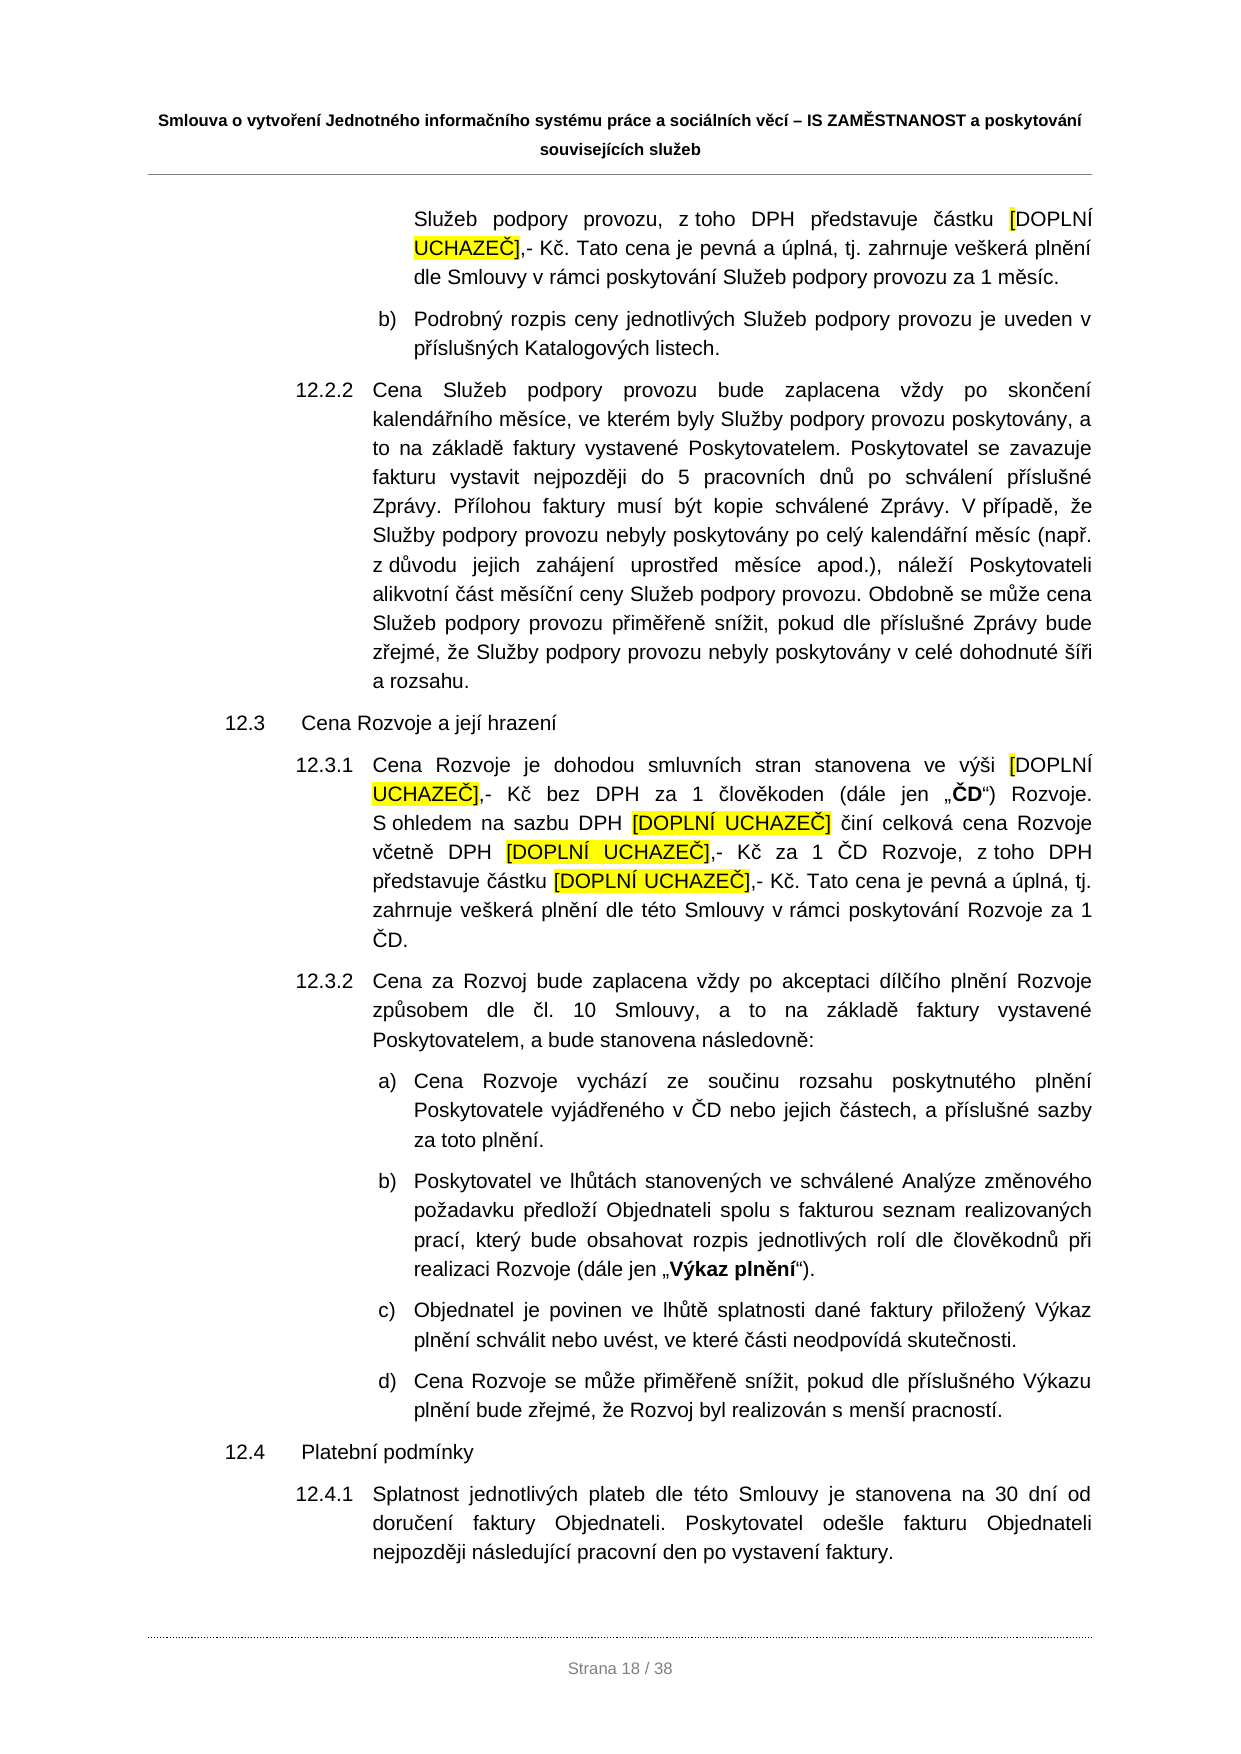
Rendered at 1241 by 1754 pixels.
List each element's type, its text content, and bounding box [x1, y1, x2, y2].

list Poskytovatel ve lhůtách stanovených ve schválené Analýze změnového požadavku předloží Objednateli spolu s fakturou seznam realizovaných prací, který bude obsahovat rozpis jednotlivých rolí dle člověkodnů při realizaci Rozvoje (dále jen „Výkaz plnění“). [378, 1165, 1092, 1282]
text Cena Rozvoje a její hrazení [224, 707, 1092, 736]
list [378, 203, 1092, 290]
list Splatnost jednotlivých plateb dle této Smlouvy je stanovena na 30 dní od doručení faktury Objednateli. Poskytovatel odešle fakturu Objednateli nejpozději následující pracovní den po vystavení faktury. [295, 1478, 1092, 1565]
list Cena Rozvoje se může přiměřeně snížit, pokud dle příslušného Výkazu plnění bude zřejmé, že Rozvoj byl realizován s menší pracností. [378, 1365, 1092, 1424]
list Podrobný rozpis ceny jednotlivých Služeb podpory provozu je uveden v příslušných Katalogových listech. [378, 303, 1092, 361]
list Cena Služeb podpory provozu bude zaplacena vždy po skončení kalendářního měsíce, ve kterém byly Služby podpory provozu poskytovány, a to na základě faktury vystavené Poskytovatelem. Poskytovatel se zavazuje fakturu vystavit nejpozději do 5 pracovních dnů po schválení příslušné Zprávy. Přílohou faktury musí být kopie schválené Zprávy. V případě, že Služby podpory provozu nebyly poskytovány po celý kalendářní měsíc (např. z důvodu jejich zahájení uprostřed měsíce apod.), náleží Poskytovateli alikvotní část měsíční ceny Služeb podpory provozu. Obdobně se může cena Služeb podpory provozu přiměřeně snížit, pokud dle příslušné Zprávy bude zřejmé, že Služby podpory provozu nebyly poskytovány v celé dohodnuté šíři a rozsahu. [295, 374, 1092, 694]
list Cena Rozvoje vychází ze součinu rozsahu poskytnutého plnění Poskytovatele vyjádřeného v ČD nebo jejich částech, a příslušné sazby za toto plnění. [378, 1065, 1092, 1153]
list Cena za Rozvoj bude zaplacena vždy po akceptaci dílčího plnění Rozvoje způsobem dle čl. 10 Smlouvy, a to na základě faktury vystavené Poskytovatelem, a bude stanovena následovně: [295, 965, 1092, 1053]
list Cena Rozvoje je dohodou smluvních stran stanovena ve výši ,- Kč bez DPH za 1 člověkoden (dále jen „ČD“) Rozvoje. S ohledem na sazbu DPH činí celková cena Rozvoje včetně DPH ,- Kč za 1 ČD Rozvoje, z toho DPH představuje částku ,- Kč. Tato cena je pevná a úplná, tj. zahrnuje veškerá plnění dle této Smlouvy v rámci poskytování Rozvoje za 1 ČD. [295, 749, 1092, 953]
text Platební podmínky [224, 1436, 1092, 1465]
list Objednatel je povinen ve lhůtě splatnosti dané faktury přiložený Výkaz plnění schválit nebo uvést, ve které části neodpovídá skutečnosti. [378, 1294, 1092, 1353]
